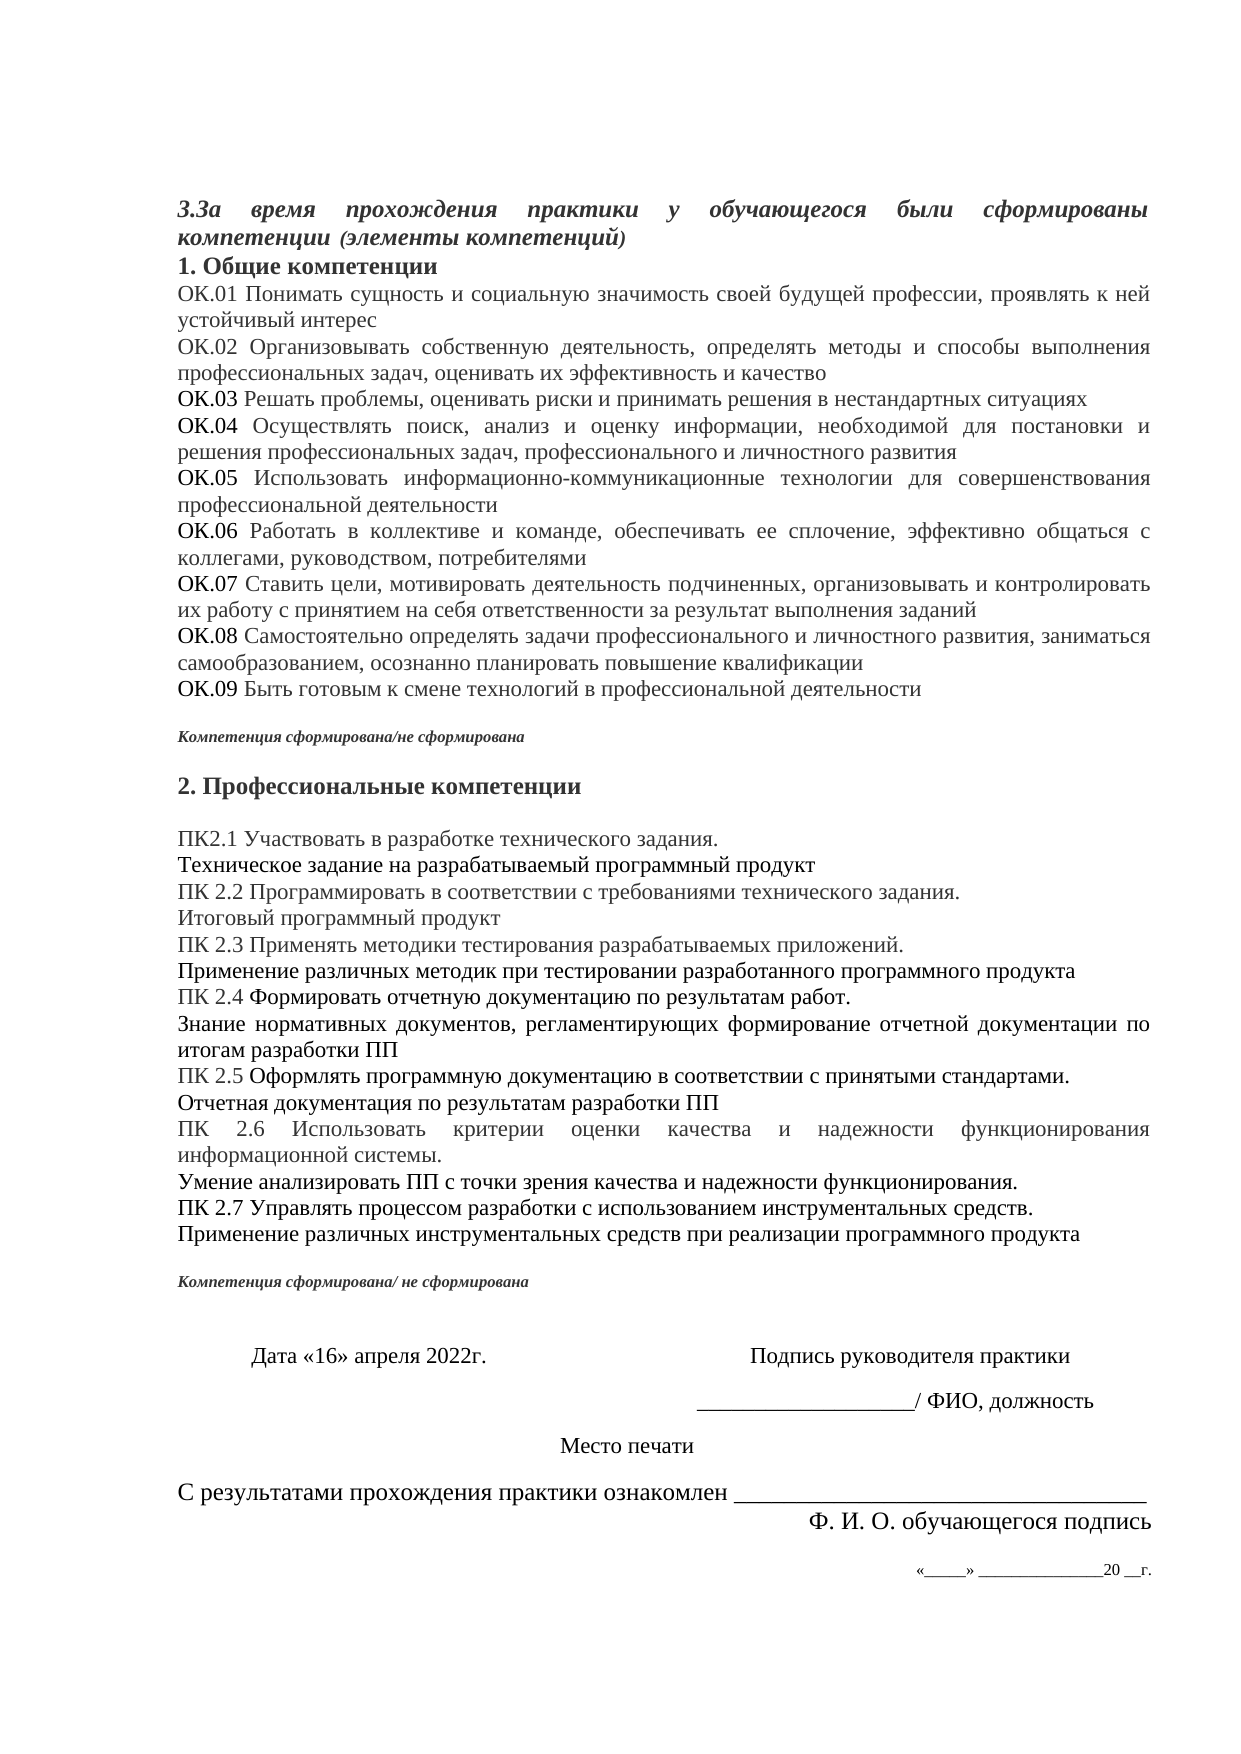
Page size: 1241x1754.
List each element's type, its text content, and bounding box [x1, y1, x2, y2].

text ОК.05 Использовать информационно-коммуникационные технологии для совершенствования профессиональной деятельности [177, 464, 1152, 517]
text Компетенция сформирована/не сформирована [177, 727, 1152, 746]
text Техническое задание на разрабатываемый программный продукт [177, 852, 1152, 878]
text ОК.03 Решать проблемы, оценивать риски и принимать решения в нестандартных ситуациях [177, 385, 1152, 412]
text ПК 2.7 Управлять процессом разработки с использованием инструментальных средств. [177, 1194, 1152, 1221]
text 1. Общие компетенции [177, 251, 1152, 280]
text ОК.04 Осуществлять поиск, анализ и оценку информации, необходимой для постановки и решения профессиональных задач, профессионального и личностного развития [177, 412, 1152, 464]
text ПК 2.4 Формировать отчетную документацию по результатам работ. [177, 983, 1152, 1010]
text ОК.02 Организовывать собственную деятельность, определять методы и способы выполнения профессиональных задач, оценивать их эффективность и качество [177, 333, 1152, 385]
text Место печати [177, 1432, 1152, 1458]
text Компетенция сформирована/ не сформирована [177, 1272, 1152, 1291]
text С результатами прохождения практики ознакомлен _________________________________ [177, 1477, 1152, 1506]
text ПК 2.6 Использовать критерии оценки качества и надежности функционирования информационной системы. [177, 1115, 1152, 1168]
text ПК 2.5 Оформлять программную документацию в соответствии с принятыми стандартами. [177, 1062, 1152, 1089]
text 3.За время прохождения практики у обучающегося были сформированы компетенции (элементы компетенций) [177, 194, 1152, 251]
text ПК 2.3 Применять методики тестирования разрабатываемых приложений. [177, 931, 1152, 957]
text ПК2.1 Участвовать в разработке технического задания. [177, 825, 1152, 852]
text ОК.01 Понимать сущность и социальную значимость своей будущей профессии, проявлять к ней устойчивый интерес [177, 280, 1152, 333]
text Отчетная документация по результатам разработки ПП [177, 1089, 1152, 1115]
text ___________________/ ФИО, должность [177, 1387, 1152, 1413]
text Дата «16» апреля 2022г. Подпись руководителя практики [177, 1342, 1152, 1368]
text ОК.08 Самостоятельно определять задачи профессионального и личностного развития, заниматься самообразованием, осознанно планировать повышение квалификации [177, 623, 1152, 675]
text Умение анализировать ПП с точки зрения качества и надежности функционирования. [177, 1168, 1152, 1194]
text «_____» _______________20 __г. [177, 1560, 1152, 1579]
text ОК.07 Ставить цели, мотивировать деятельность подчиненных, организовывать и контролировать их работу с принятием на себя ответственности за результат выполнения заданий [177, 570, 1152, 623]
text Применение различных методик при тестировании разработанного программного продукта [177, 957, 1152, 983]
text ОК.06 Работать в коллективе и команде, обеспечивать ее сплочение, эффективно общаться с коллегами, руководством, потребителями [177, 517, 1152, 570]
text Применение различных инструментальных средств при реализации программного продукта [177, 1221, 1152, 1247]
text Итоговый программный продукт [177, 904, 1152, 931]
text ПК 2.2 Программировать в соответствии с требованиями технического задания. [177, 878, 1152, 904]
text 2. Профессиональные компетенции [177, 771, 1152, 800]
text Ф. И. О. обучающегося подпись [177, 1506, 1152, 1534]
text Знание нормативных документов, регламентирующих формирование отчетной документации по итогам разработки ПП [177, 1010, 1152, 1062]
text ОК.09 Быть готовым к смене технологий в профессиональной деятельности [177, 675, 1152, 702]
